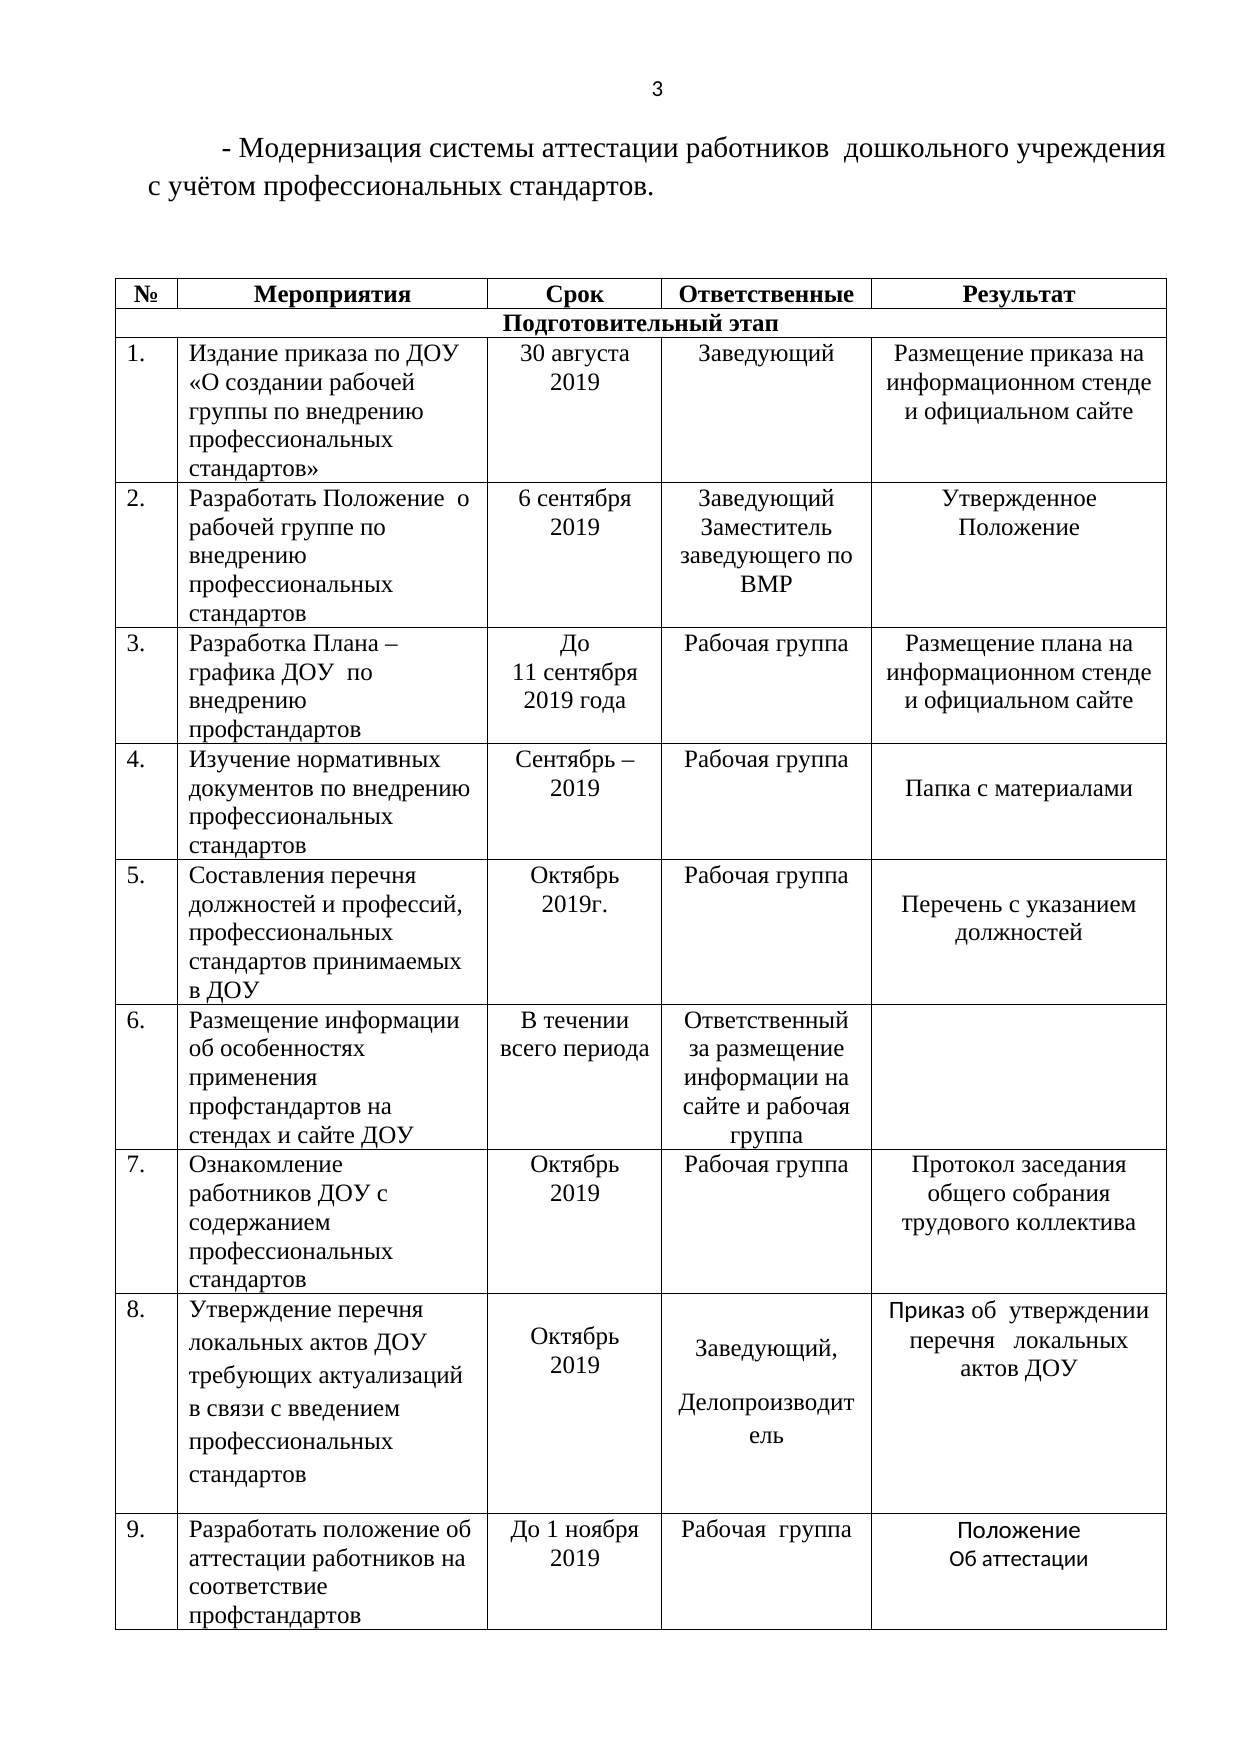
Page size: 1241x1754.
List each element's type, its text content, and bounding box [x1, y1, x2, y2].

table_cell Подготовительный этап [116, 309, 1166, 337]
table_cell В течении всего периода [488, 1005, 661, 1148]
table_cell Октябрь 2019 [488, 1150, 661, 1293]
table_cell Рабочая группа [662, 1150, 871, 1293]
table_cell Рабочая группа [662, 744, 871, 859]
table_cell Ознакомление работников ДОУ с содержанием профессиональных стандартов [178, 1150, 487, 1293]
table_cell Заведующий Заместитель заведующего по ВМР [662, 483, 871, 627]
table_cell 30 августа 2019 [488, 338, 661, 482]
table_cell Разработка Плана – графика ДОУ по внедрению профстандартов [178, 628, 487, 743]
table_cell [116, 1514, 177, 1629]
table_cell До 1 ноября 2019 [488, 1514, 661, 1629]
table_header Ответственные [662, 279, 871, 307]
table_cell 6 сентября 2019 [488, 483, 661, 627]
table_cell Протокол заседания общего собрания трудового коллектива [872, 1150, 1166, 1293]
table_cell Ответственный за размещение информации на сайте и рабочая группа [662, 1005, 871, 1148]
table_cell Размещение плана на информационном стенде и официальном сайте [872, 628, 1166, 743]
table_cell [116, 1150, 177, 1293]
table_cell Размещение информации об особенностях применения профстандартов на стендах и сайте ДОУ [178, 1005, 487, 1148]
table_cell Разработать положение об аттестации работников на соответствие профстандартов [178, 1514, 487, 1629]
table_cell Разработать Положение о рабочей группе по внедрению профессиональных стандартов [178, 483, 487, 627]
table_header № [116, 279, 177, 307]
table_cell Октябрь 2019г. [488, 860, 661, 1004]
table_cell [116, 338, 177, 482]
table_cell Сентябрь – 2019 [488, 744, 661, 859]
table_cell Рабочая группа [662, 860, 871, 1004]
table_cell Папка с материалами [872, 744, 1166, 859]
table_cell Перечень с указанием должностей [872, 860, 1166, 1004]
table_cell [116, 628, 177, 743]
table_cell Приказ об утверждении перечня локальных актов ДОУ [872, 1294, 1166, 1513]
table_cell [116, 1294, 177, 1513]
table_cell [116, 744, 177, 859]
table_cell Октябрь 2019 [488, 1294, 661, 1513]
table_cell [872, 1005, 1166, 1148]
table_cell Заведующий [662, 338, 871, 482]
table_cell Утверждение перечня локальных актов ДОУ требующих актуализаций в связи с введением профессиональных стандартов [178, 1294, 487, 1513]
table_cell Составления перечня должностей и профессий, профессиональных стандартов принимаемых в ДОУ [178, 860, 487, 1004]
table_cell Утвержденное Положение [872, 483, 1166, 627]
table_header Результат [872, 279, 1166, 307]
table_cell Размещение приказа на информационном стенде и официальном сайте [872, 338, 1166, 482]
table_cell Изучение нормативных документов по внедрению профессиональных стандартов [178, 744, 487, 859]
table_cell Рабочая группа [662, 628, 871, 743]
table_cell [116, 860, 177, 1004]
table_cell Положение Об аттестации [872, 1514, 1166, 1629]
table_cell Рабочая группа [662, 1514, 871, 1629]
table_header Срок [488, 279, 661, 307]
table_cell До 11 сентября 2019 года [488, 628, 661, 743]
table_cell [116, 1005, 177, 1148]
table_cell [116, 483, 177, 627]
table_header Мероприятия [178, 279, 487, 307]
text - Модернизация системы аттестации работников дошкольного учреждения с учётом профессиональных стандартов. [148, 130, 1167, 202]
table_cell Издание приказа по ДОУ «О создании рабочей группы по внедрению профессиональных стандартов» [178, 338, 487, 482]
table_cell Заведующий, Делопроизводитель [662, 1294, 871, 1513]
